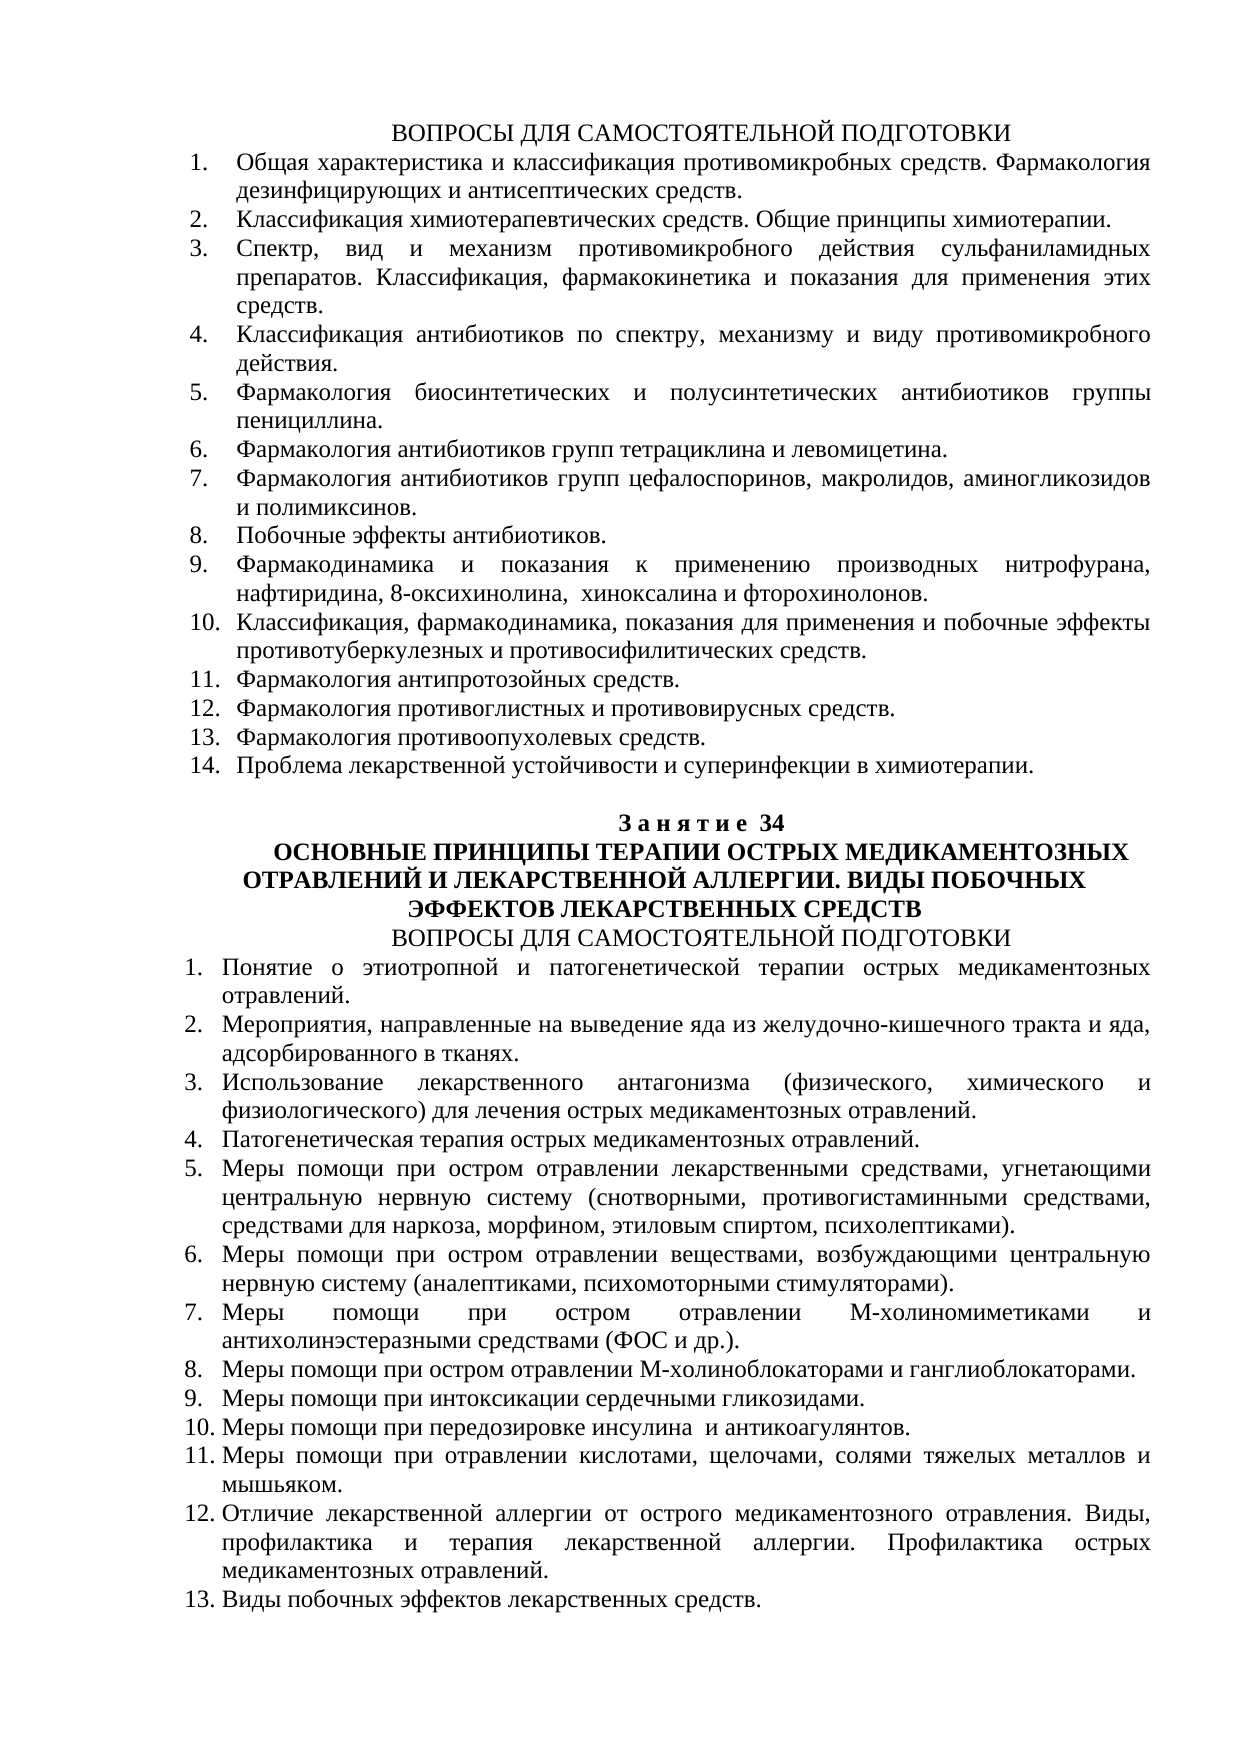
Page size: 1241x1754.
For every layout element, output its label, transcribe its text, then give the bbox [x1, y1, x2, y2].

list Меры помощи при отравлении кислотами, щелочами, солями тяжелых металлов и мышьяком. [184, 1441, 1152, 1498]
list Отличие лекарственной аллергии от острого медикаментозного отравления. Виды, профилактика и терапия лекарственной аллергии. Профилактика острых медикаментозных отравлений. [184, 1498, 1152, 1584]
list Виды побочных эффектов лекарственных средств. [184, 1584, 1152, 1613]
list Спектр, вид и механизм противомикробного действия сульфаниламидных препаратов. Классификация, фармакокинетика и показания для применения этих средств. [189, 233, 1152, 319]
text ВОПРОСЫ ДЛЯ САМОСТОЯТЕЛЬНОЙ ПОДГОТОВКИ [177, 923, 1152, 952]
text ОСНОВНЫЕ ПРИНЦИПЫ ТЕРАПИИ ОСТРЫХ МЕДИКАМЕНТОЗНЫХ ОТРАВЛЕНИЙ И ЛЕКАРСТВЕННОЙ АЛЛЕРГИИ. ВИДЫ ПОБОЧНЫХ ЭФФЕКТОВ ЛЕКАРСТВЕННЫХ СРЕДСТВ [177, 837, 1152, 923]
list Меры помощи при передозировке инсулина и антикоагулянтов. [184, 1412, 1152, 1441]
list Меры помощи при остром отравлении веществами, возбуждающими центральную нервную систему (аналептиками, психомоторными стимуляторами). [184, 1239, 1152, 1297]
list Фармакология антипротозойных средств. [189, 664, 1152, 693]
list Побочные эффекты антибиотиков. [189, 521, 1152, 549]
list Меры помощи при остром отравлении М-холиномиметиками и антихолинэстеразными средствами (ФОС и др.). [184, 1297, 1152, 1354]
list Использование лекарственного антагонизма (физического, химического и физиологического) для лечения острых медикаментозных отравлений. [184, 1067, 1152, 1124]
list Фармакодинамика и показания к применению производных нитрофурана, нафтиридина, 8-оксихинолина, хиноксалина и фторохинолонов. [189, 549, 1152, 607]
list Мероприятия, направленные на выведение яда из желудочно-кишечного тракта и яда, адсорбированного в тканях. [184, 1009, 1152, 1067]
list Фармакология антибиотиков групп тетрациклина и левомицетина. [189, 434, 1152, 463]
list Классификация антибиотиков по спектру, механизму и виду противомикробного действия. [189, 319, 1152, 377]
list Фармакология антибиотиков групп цефалоспоринов, макролидов, аминогликозидов и полимиксинов. [189, 463, 1152, 521]
list Фармакология противоопухолевых средств. [189, 722, 1152, 751]
list Проблема лекарственной устойчивости и суперинфекции в химиотерапии. [189, 751, 1152, 779]
list Фармакология биосинтетических и полусинтетических антибиотиков группы пенициллина. [189, 377, 1152, 434]
list Фармакология противоглистных и противовирусных средств. [189, 693, 1152, 722]
list Меры помощи при интоксикации сердечными гликозидами. [184, 1383, 1152, 1412]
list Меры помощи при остром отравлении лекарственными средствами, угнетающими центральную нервную систему (снотворными, противогистаминными средствами, средствами для наркоза, морфином, этиловым спиртом, психолептиками). [184, 1153, 1152, 1239]
list Классификация, фармакодинамика, показания для применения и побочные эффекты противотуберкулезных и противосифилитических средств. [189, 607, 1152, 664]
list Понятие о этиотропной и патогенетической терапии острых медикаментозных отравлений. [184, 952, 1152, 1009]
list Классификация химиотерапевтических средств. Общие принципы химиотерапии. [189, 204, 1152, 233]
list Меры помощи при остром отравлении М-холиноблокаторами и ганглиоблокаторами. [184, 1354, 1152, 1383]
text З а н я т и е 34 [177, 808, 1152, 837]
list Общая характеристика и классификация противомикробных средств. Фармакология дезинфицирующих и антисептических средств. [189, 147, 1152, 204]
text ВОПРОСЫ ДЛЯ САМОСТОЯТЕЛЬНОЙ ПОДГОТОВКИ [177, 118, 1152, 147]
list Патогенетическая терапия острых медикаментозных отравлений. [184, 1124, 1152, 1153]
